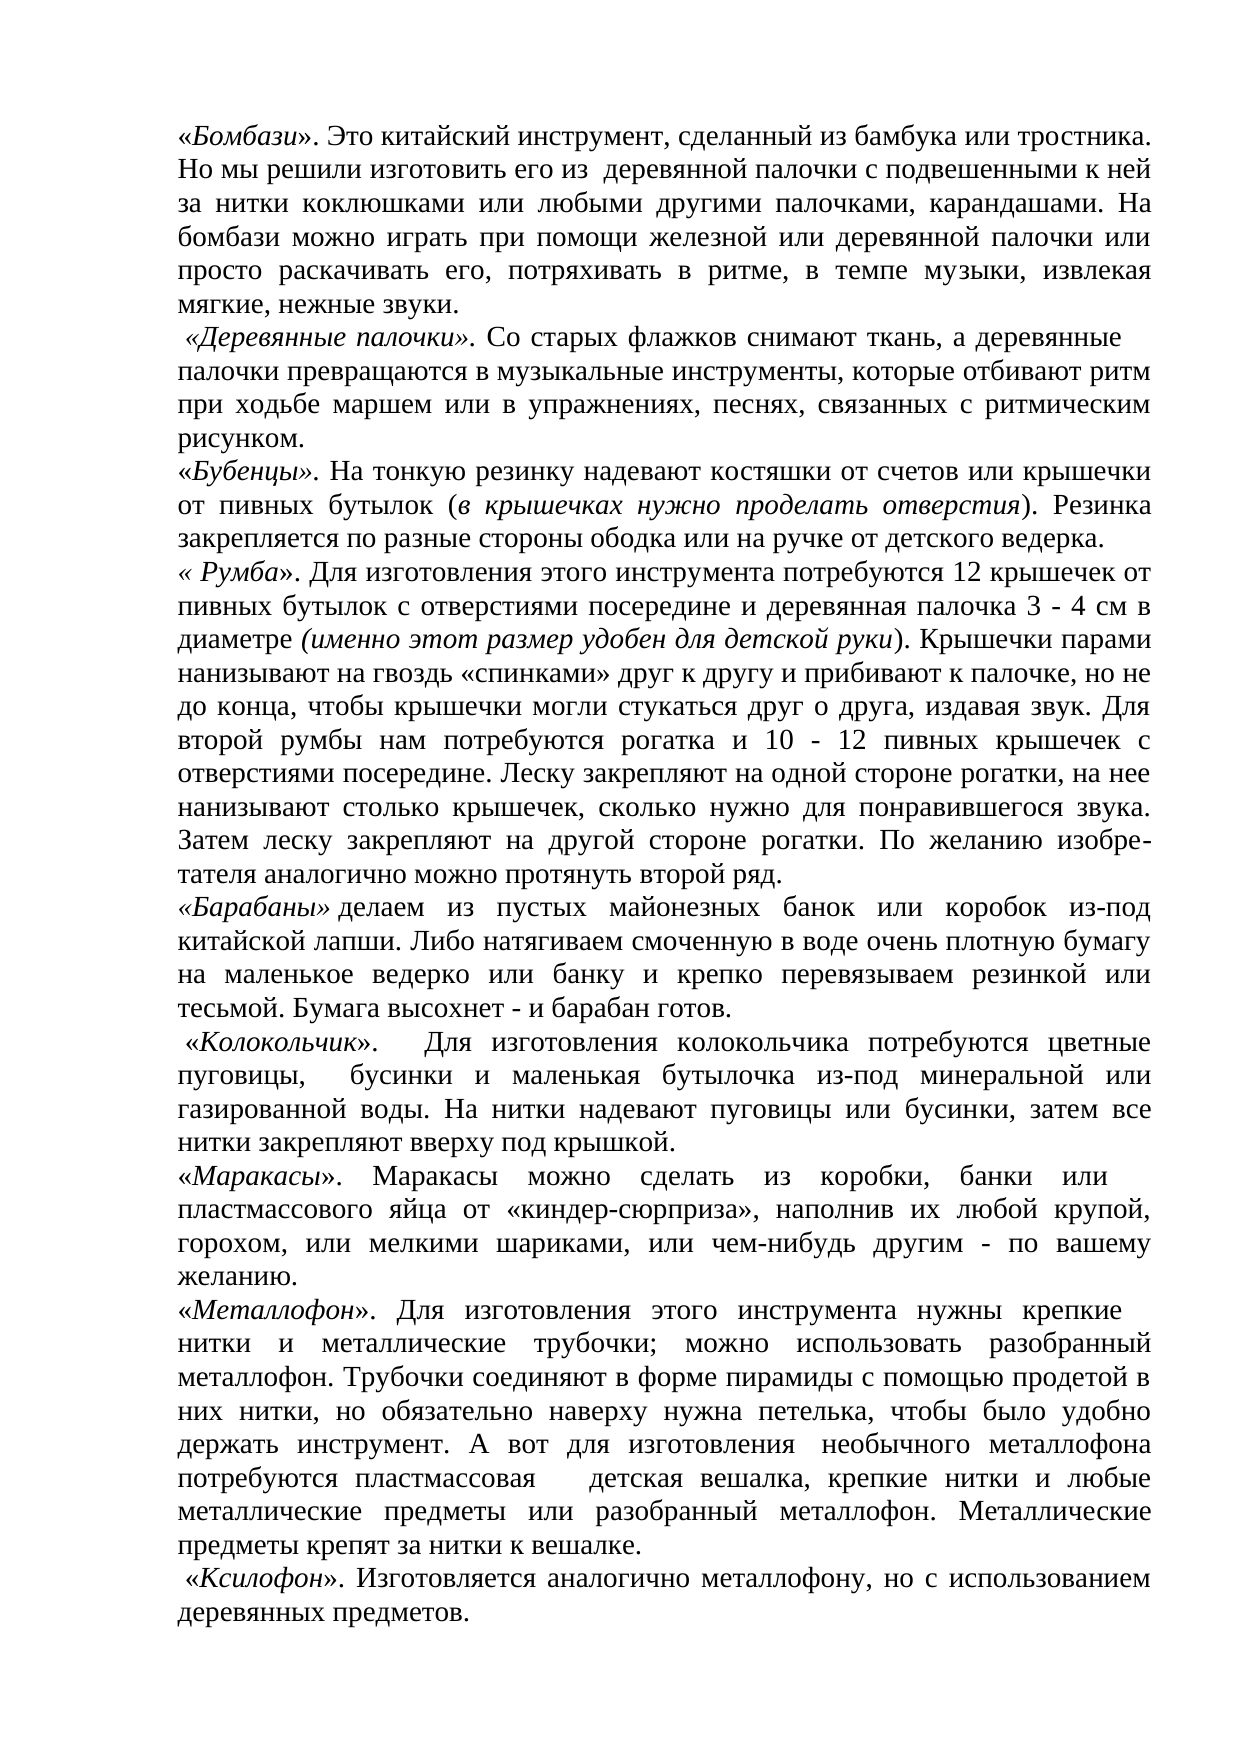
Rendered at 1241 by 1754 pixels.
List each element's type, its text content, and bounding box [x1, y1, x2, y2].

text « Румба». Для изготовления этого инструмента потребуются 12 крышечек от пивных бутылок с отверстиями посередине и деревянная палочка 3 - 4 см в диаметре (именно этот размер удобен для детской руки). Крышечки парами нанизывают на гвоздь «спинками» друг к другу и прибивают к палочке, но не до конца, чтобы крышечки могли стукаться друг о друга, издавая звук. Для второй румбы нам потребуются рогатка и 10 - 12 пивных крышечек с отверстиями посередине. Леску закрепляют на одной стороне рогатки, на нее нанизывают столько крышечек, сколько нужно для понравившегося звука. Затем леску закрепляют на другой стороне рогатки. По желанию изобретателя аналогично можно протянуть второй ряд. [177, 554, 1152, 889]
text «Маракасы». Маракасы можно сделать из коробки, банки или пластмассового яйца от «киндер-сюрприза», наполнив их любой крупой, горохом, или мелкими шариками, или чем-нибудь другим - по вашему желанию. [177, 1158, 1152, 1292]
text «Барабаны» делаем из пустых майонезных банок или коробок из-под китайской лапши. Либо натягиваем смоченную в воде очень плотную бумагу на маленькое ведерко или банку и крепко перевязываем резинкой или тесьмой. Бумага высохнет - и барабан готов. [177, 889, 1152, 1024]
text «Металлофон». Для изготовления этого инструмента нужны крепкие нитки и металлические трубочки; можно использовать разобранный металлофон. Трубочки соединяют в форме пирамиды с помощью продетой в них нитки, но обязательно наверху нужна петелька, чтобы было удобно держать инструмент. А вот для изготовления необычного металлофона потребуются пластмассовая детская вешалка, крепкие нитки и любые металлические предметы или разобранный металлофон. Металлические предметы крепят за нитки к вешалке. [177, 1292, 1152, 1560]
text «Колокольчик». Для изготовления колокольчика потребуются цветные пуговицы, бусинки и маленькая бутылочка из-под минеральной или газированной воды. На нитки надевают пуговицы или бусинки, затем все нитки закрепляют вверху под крышкой. [177, 1024, 1152, 1158]
text «Деревянные палочки». Со старых флажков снимают ткань, а деревянные палочки превращаются в музыкальные инструменты, которые отбивают ритм при ходьбе маршем или в упражнениях, песнях, связанных с ритмическим рисунком. [177, 319, 1152, 453]
text «Бомбази». Это китайский инструмент, сделанный из бамбука или тростника. Но мы решили изготовить его из деревянной палочки с подвешенными к ней за нитки коклюшками или любыми другими палочками, карандашами. На бомбази можно играть при помощи железной или деревянной палочки или просто раскачивать его, потряхивать в ритме, в темпе музыки, извлекая мягкие, нежные звуки. [177, 118, 1152, 319]
text «Ксилофон». Изготовляется аналогично металлофону, но с использованием деревянных предметов. [177, 1560, 1152, 1627]
text «Бубенцы». На тонкую резинку надевают костяшки от счетов или крышечки от пивных бутылок (в крышечках нужно проделать отверстия). Резинка закрепляется по разные стороны ободка или на ручке от детского ведерка. [177, 453, 1152, 554]
